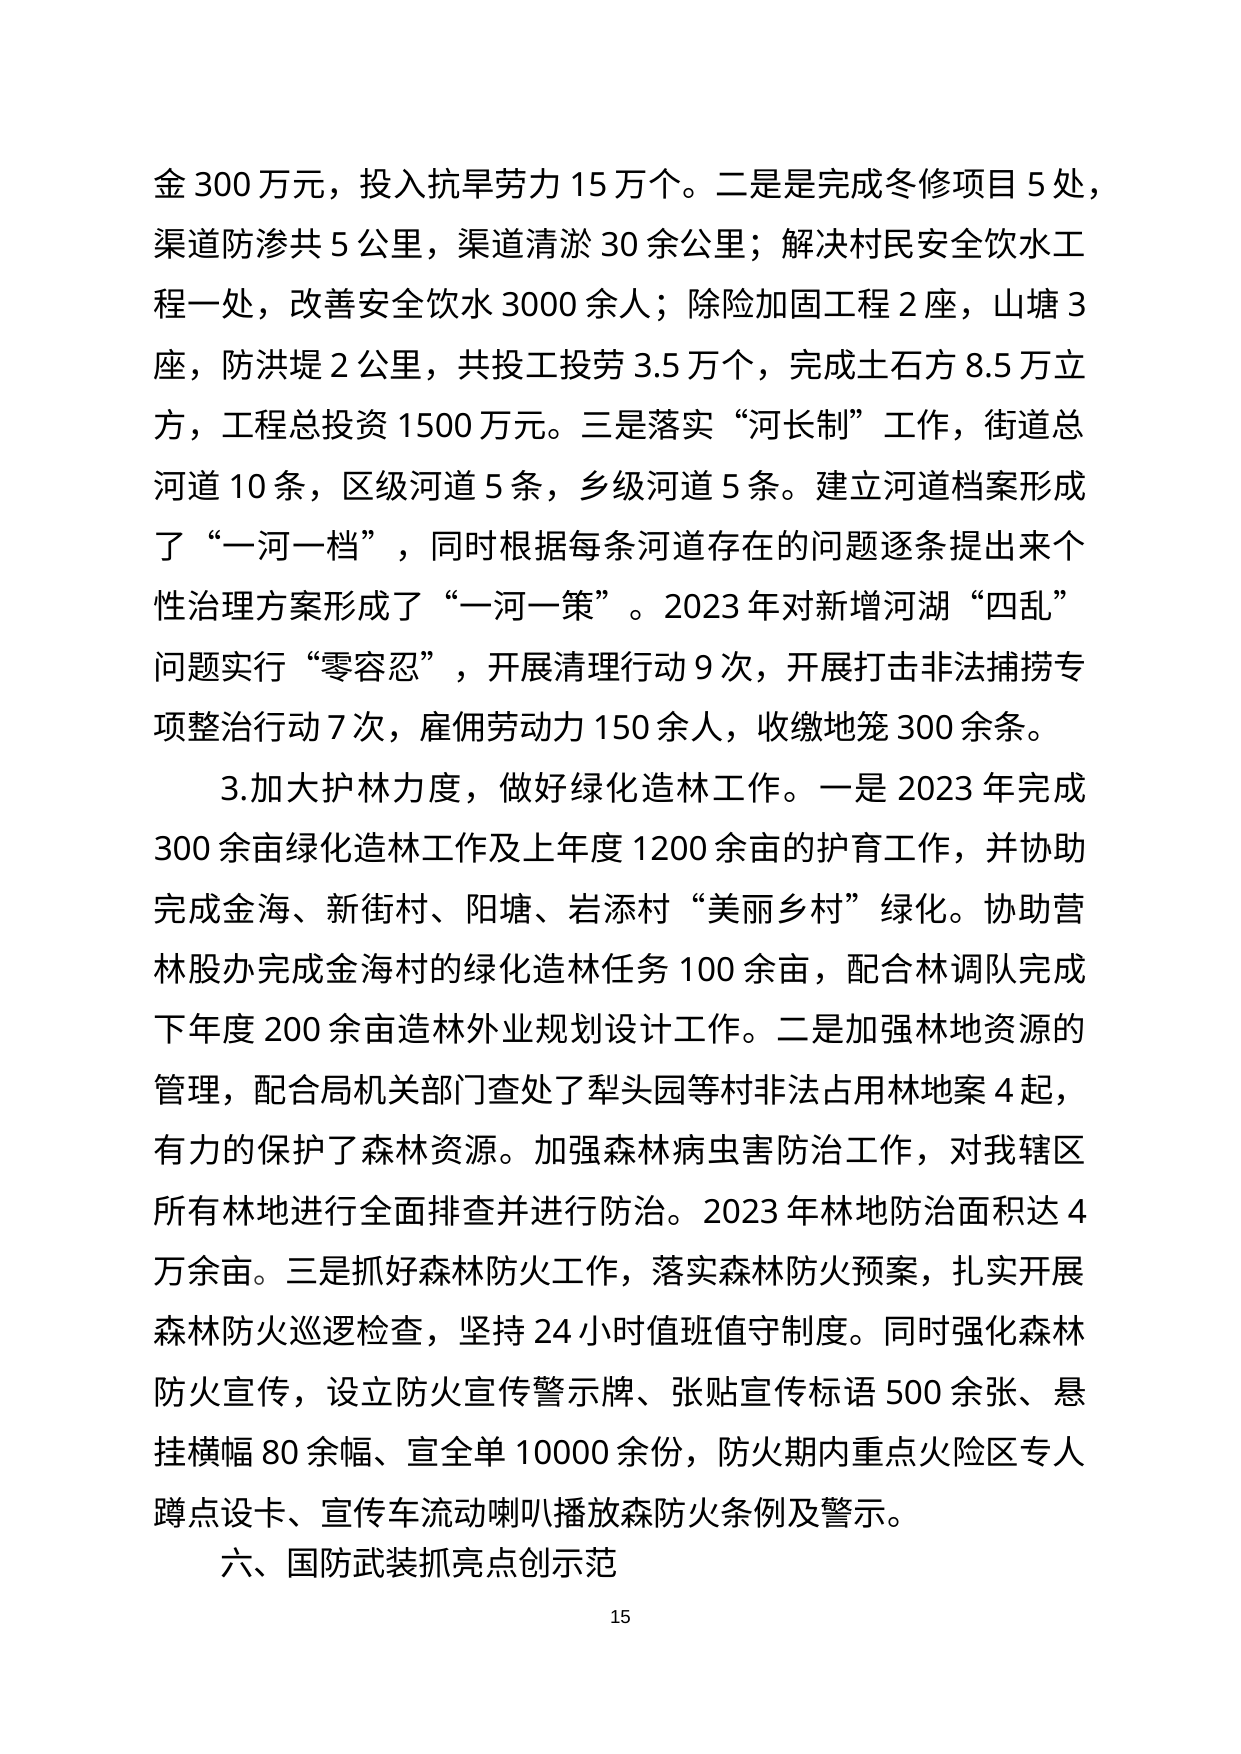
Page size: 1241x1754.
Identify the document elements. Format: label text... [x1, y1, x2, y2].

text 3.加大护林力度，做好绿化造林工作。一是2023年完成300余亩绿化造林工作及上年度1200余亩的护育工作，并协助完成金海、新街村、阳塘、岩添村“美丽乡村”绿化。协助营林股办完成金海村的绿化造林任务100余亩，配合林调队完成下年度200余亩造林外业规划设计工作。二是加强林地资源的管理，配合局机关部门查处了犁头园等村非法占用林地案4起，有力的保护了森林资源。加强森林病虫害防治工作，对我辖区所有林地进行全面排查并进行防治。2023年林地防治面积达4万余亩。三是抓好森林防火工作，落实森林防火预案，扎实开展森林防火巡逻检查，坚持24小时值班值守制度。同时强化森林防火宣传，设立防火宣传警示牌、张贴宣传标语500余张、悬挂横幅80余幅、宣全单10000余份，防火期内重点火险区专人蹲点设卡、宣传车流动喇叭播放森防火条例及警示。 [153, 752, 1087, 1537]
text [153, 148, 1087, 752]
text 六、国防武装抓亮点创示范 [153, 1537, 1087, 1585]
